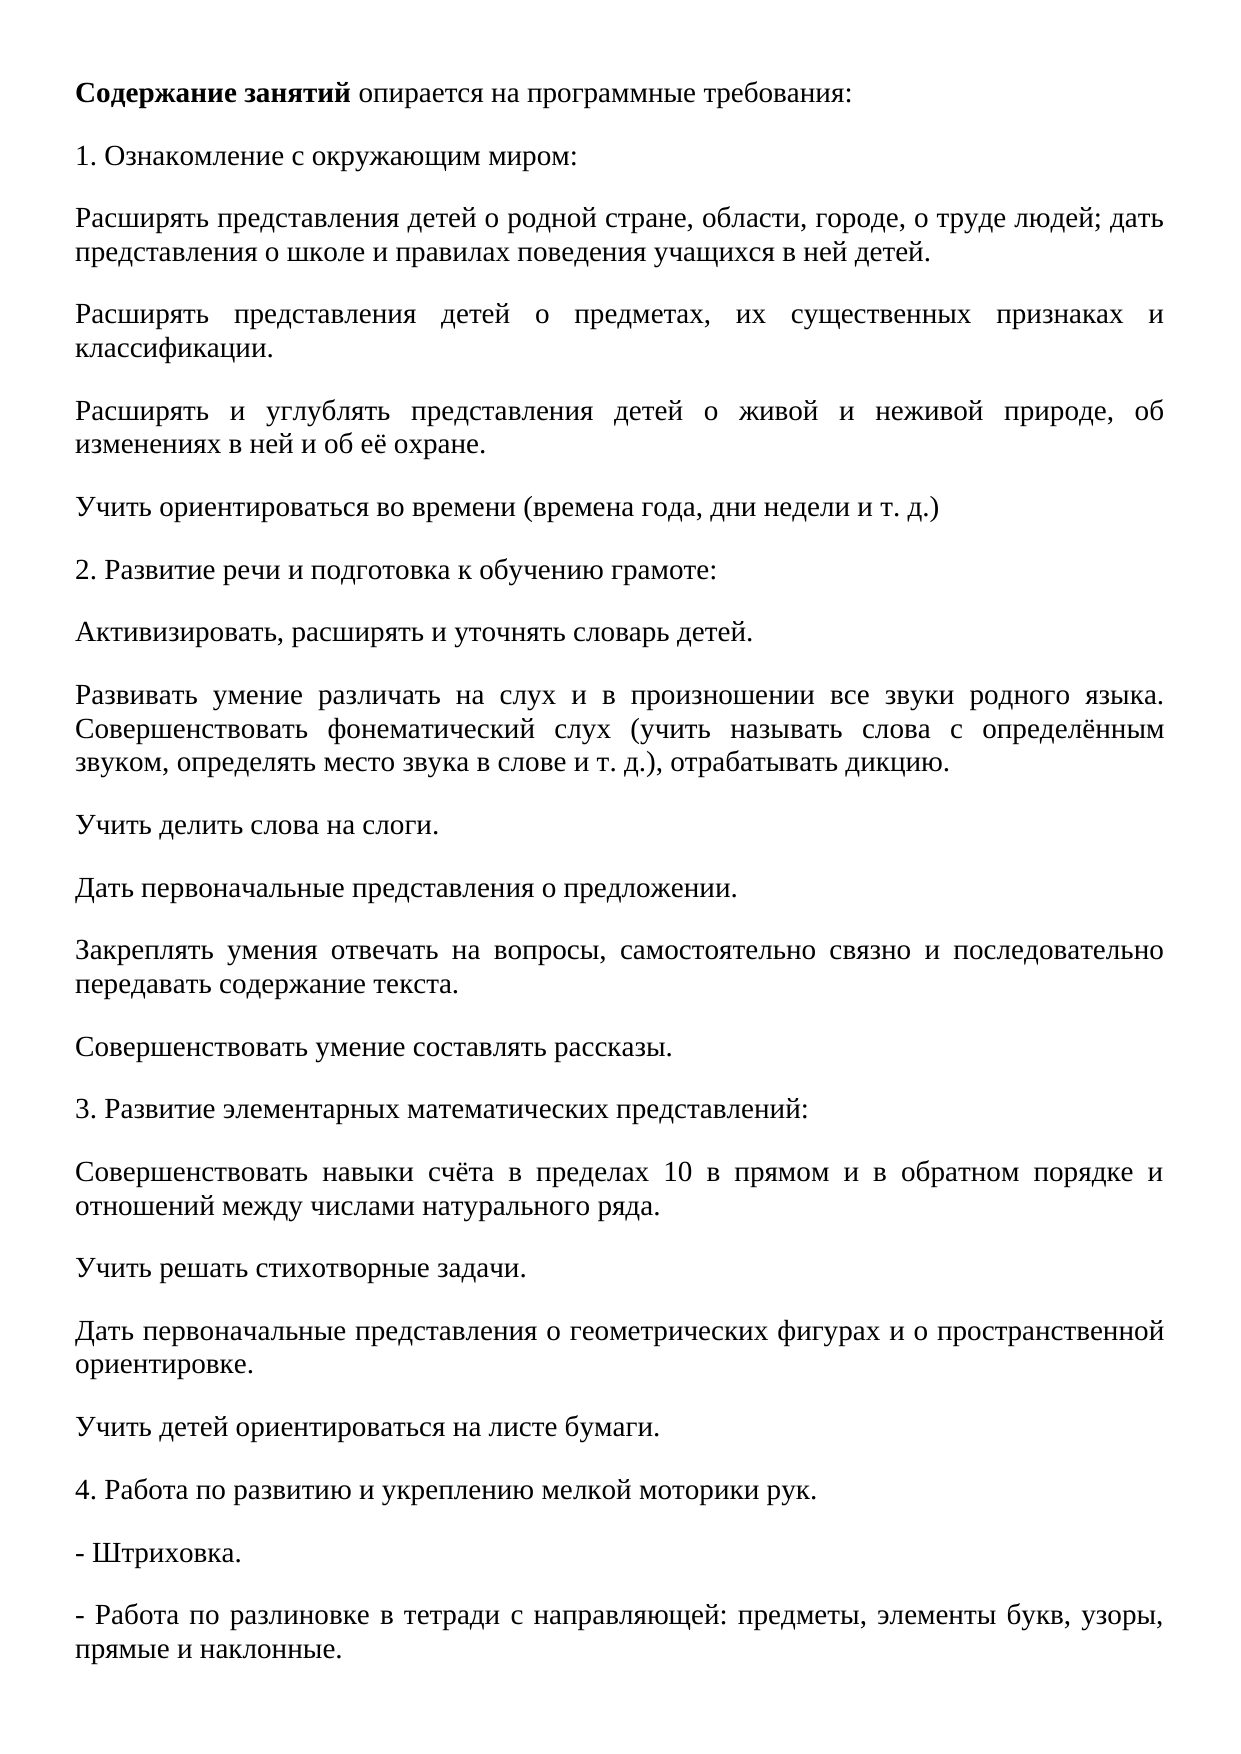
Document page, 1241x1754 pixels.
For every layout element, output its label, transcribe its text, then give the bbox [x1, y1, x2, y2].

text Содержание занятий опирается на программные требования: [75, 75, 1165, 108]
text 3. Развитие элементарных математических представлений: [75, 1091, 1165, 1125]
text Закреплять умения отвечать на вопросы, самостоятельно связно и последовательно передавать содержание текста. [75, 932, 1165, 999]
text - Штриховка. [75, 1535, 1165, 1568]
text Расширять представления детей о предметах, их существенных признаках и классификации. [75, 297, 1165, 364]
text Развивать умение различать на слух и в произношении все звуки родного языка. Совершенствовать фонематический слух (учить называть слова с определённым звуком, определять место звука в слове и т. д.), отрабатывать дикцию. [75, 677, 1165, 778]
text - Работа по разлиновке в тетради с направляющей: предметы, элементы букв, узоры, прямые и наклонные. [75, 1597, 1165, 1664]
text Расширять представления детей о родной стране, области, городе, о труде людей; дать представления о школе и правилах поведения учащихся в ней детей. [75, 200, 1165, 267]
text Дать первоначальные представления о предложении. [75, 870, 1165, 903]
text 4. Работа по развитию и укреплению мелкой моторики рук. [75, 1472, 1165, 1506]
text Расширять и углублять представления детей о живой и неживой природе, об изменениях в ней и об её охране. [75, 393, 1165, 460]
text 1. Ознакомление с окружающим миром: [75, 138, 1165, 171]
text Активизировать, расширять и уточнять словарь детей. [75, 614, 1165, 648]
text Учить решать стихотворные задачи. [75, 1250, 1165, 1284]
text Учить ориентироваться во времени (времена года, дни недели и т. д.) [75, 489, 1165, 523]
text Совершенствовать навыки счёта в пределах 10 в прямом и в обратном порядке и отношений между числами натурального ряда. [75, 1154, 1165, 1221]
text Учить детей ориентироваться на листе бумаги. [75, 1409, 1165, 1443]
text Дать первоначальные представления о геометрических фигурах и о пространственной ориентировке. [75, 1313, 1165, 1380]
text Совершенствовать умение составлять рассказы. [75, 1029, 1165, 1062]
text Учить делить слова на слоги. [75, 807, 1165, 841]
text 2. Развитие речи и подготовка к обучению грамоте: [75, 552, 1165, 585]
